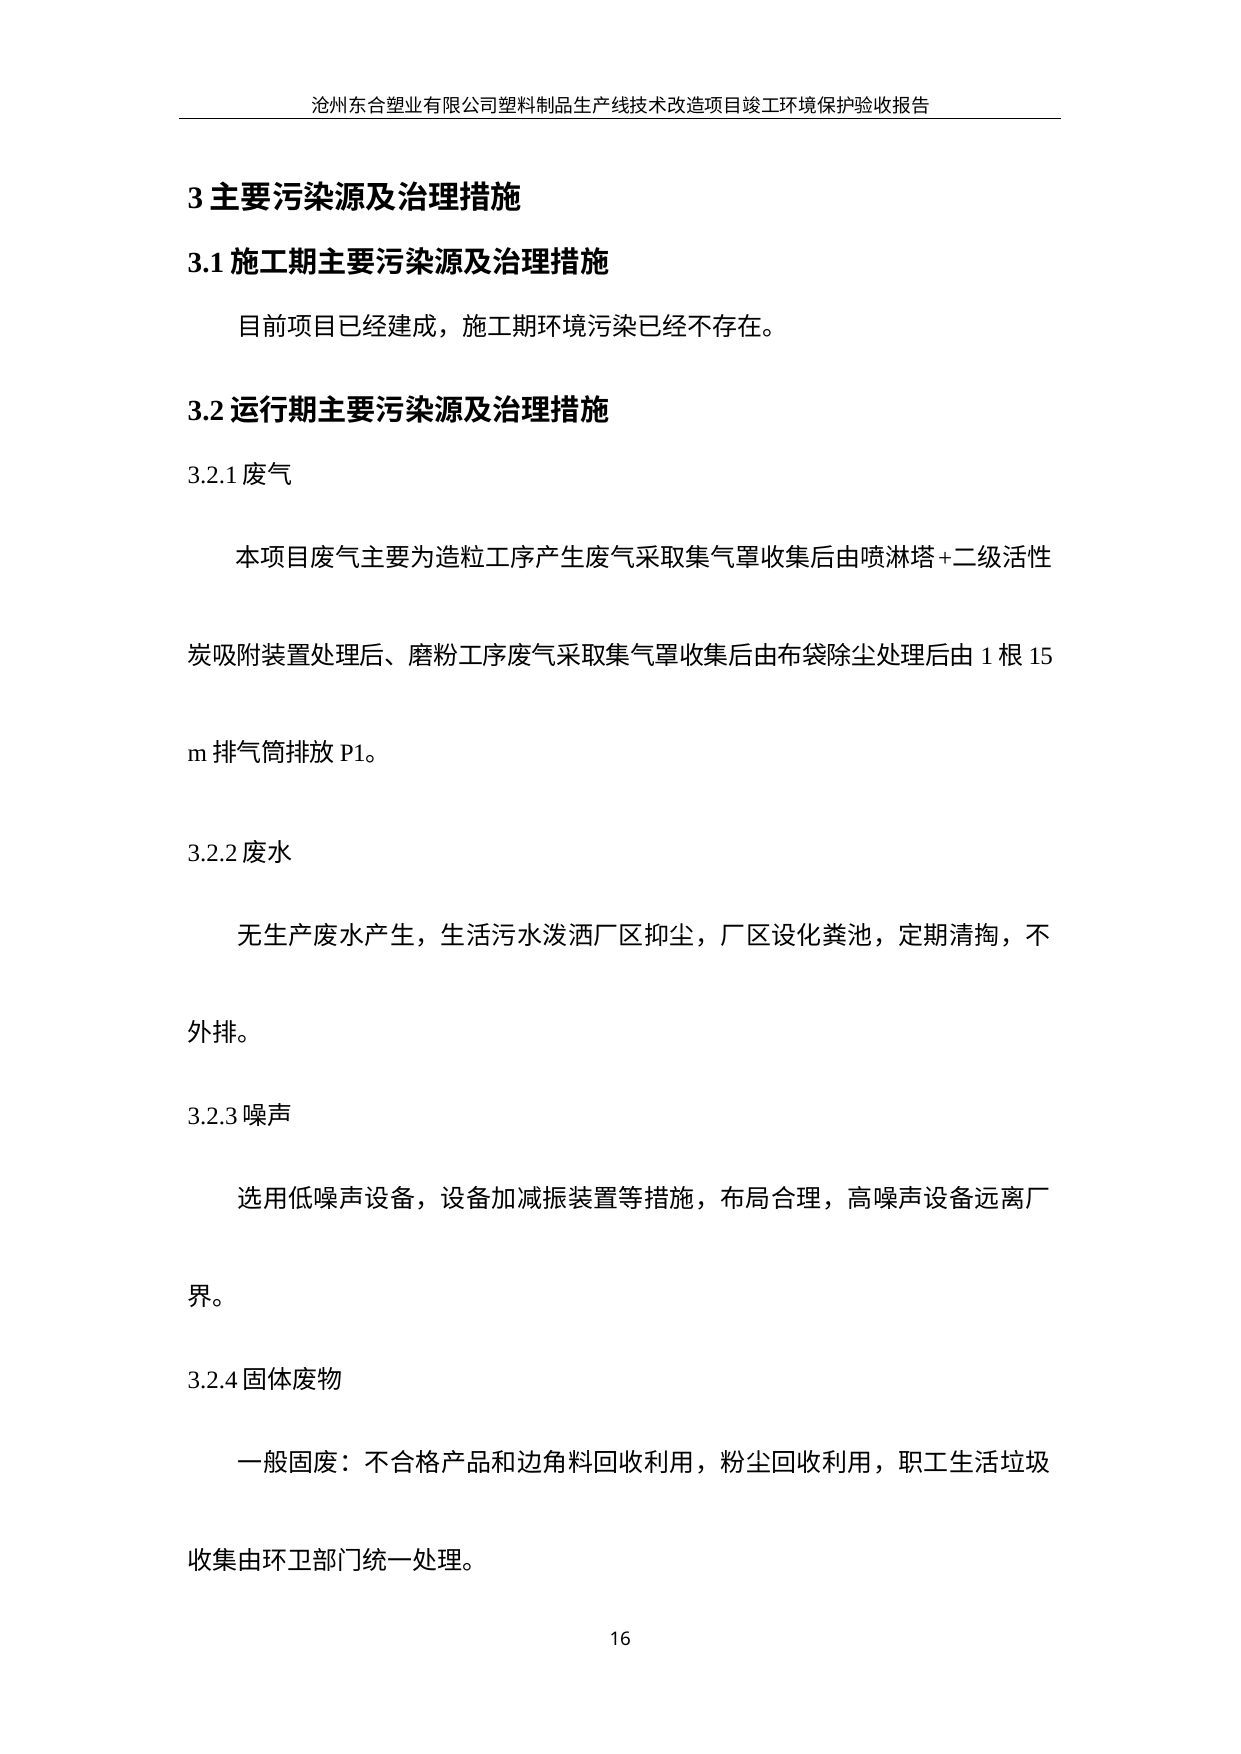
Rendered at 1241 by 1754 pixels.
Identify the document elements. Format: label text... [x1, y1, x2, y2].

subtitle 选用低噪声设备，设备加减振装置等措施，布局合理，高噪声设备远离厂界。 [187, 1164, 1053, 1327]
subtitle 一般固废：不合格产品和边角料回收利用，粉尘回收利用，职工生活垃圾收集由环卫部门统一处理。 [187, 1428, 1053, 1591]
subtitle 3.2.2废水 [187, 818, 1053, 883]
subtitle 3主要污染源及治理措施 [187, 162, 1053, 227]
subtitle 3.2.1废气 [187, 440, 1053, 505]
subtitle 3.1施工期主要污染源及治理措施 [187, 227, 1053, 292]
subtitle 3.2.4固体废物 [187, 1345, 1053, 1410]
subtitle 3.2运行期主要污染源及治理措施 [187, 375, 1053, 440]
subtitle 本项目废气主要为造粒工序产生废气采取集气罩收集后由喷淋塔+二级活性炭吸附装置处理后、磨粉工序废气采取集气罩收集后由布袋除尘处理后由1根15m排气筒排放P1。 [187, 523, 1053, 783]
subtitle 3.2.3噪声 [187, 1081, 1053, 1146]
text 目前项目已经建成，施工期环境污染已经不存在。 [187, 292, 1053, 357]
subtitle 无生产废水产生，生活污水泼洒厂区抑尘，厂区设化粪池，定期清掏，不外排。 [187, 901, 1053, 1063]
